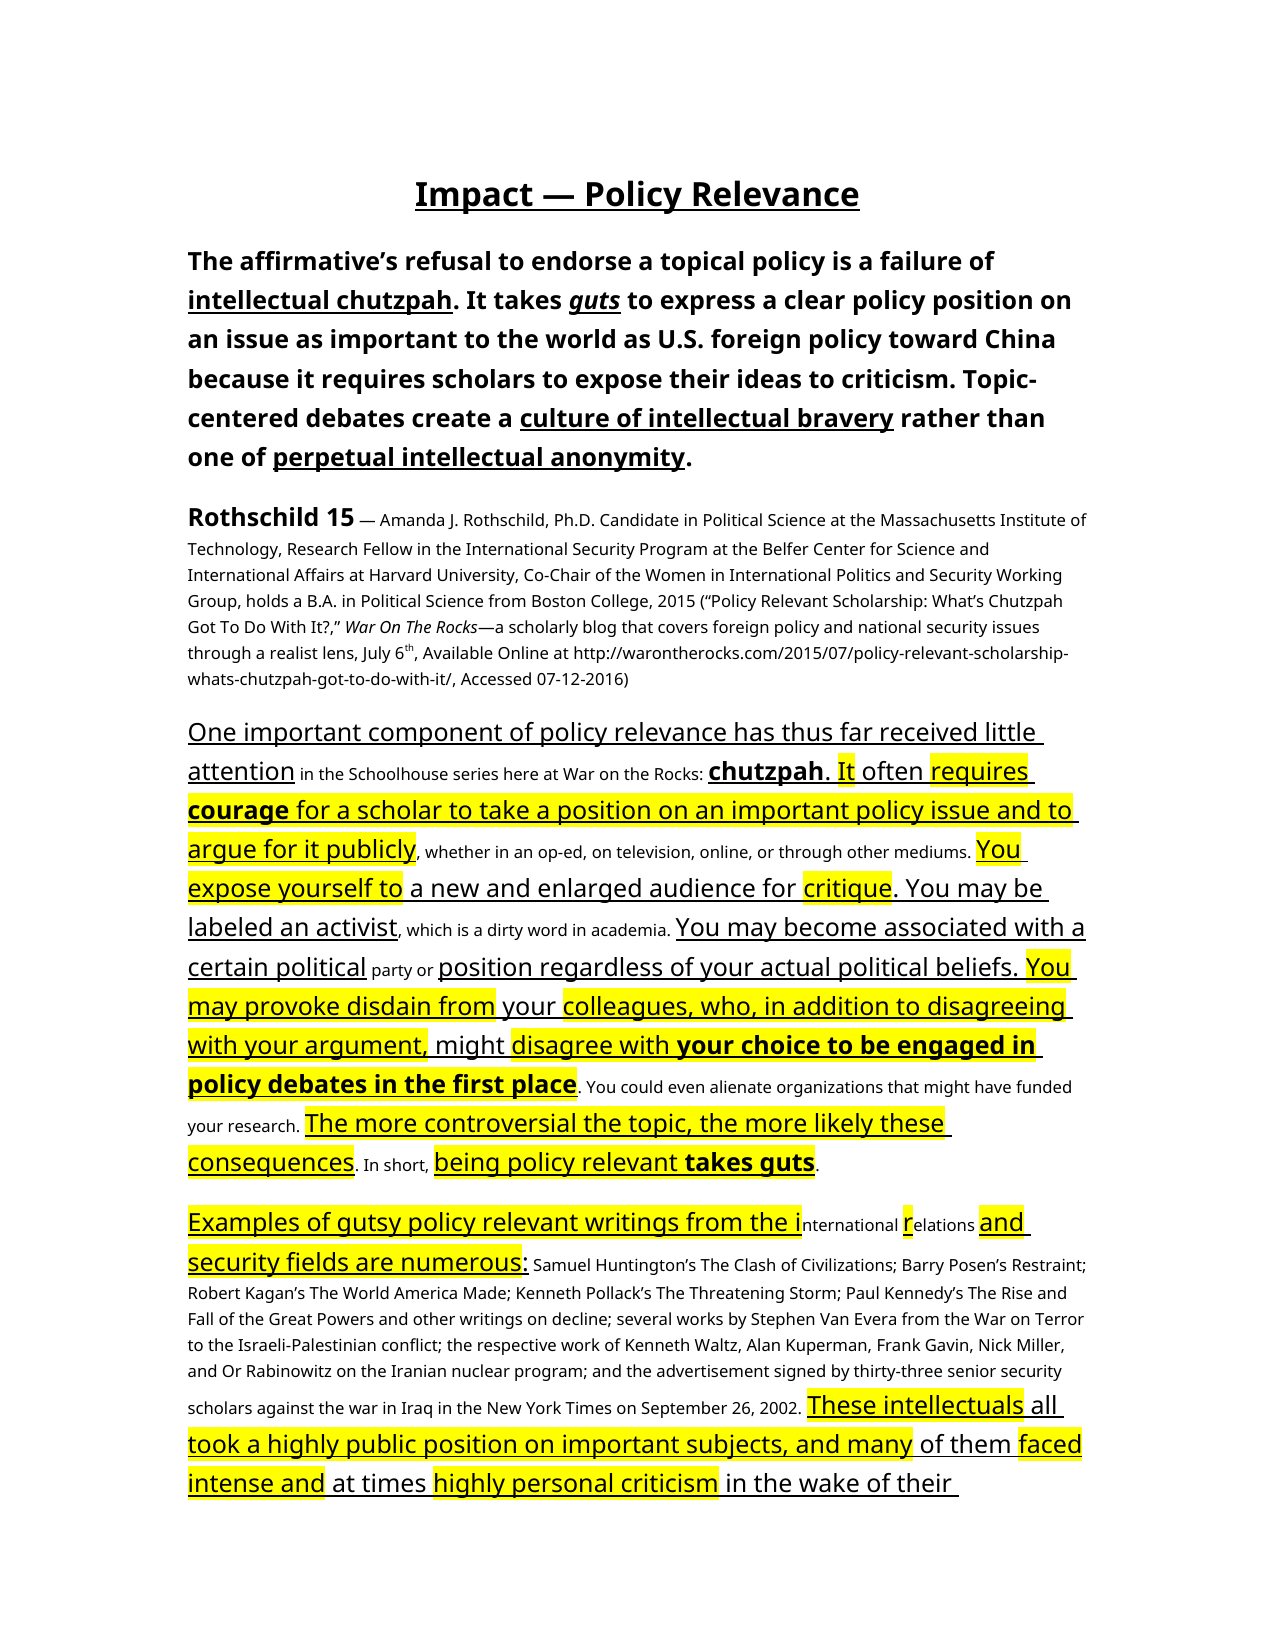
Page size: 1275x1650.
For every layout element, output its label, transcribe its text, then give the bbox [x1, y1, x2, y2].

subtitle Impact — Policy Relevance [187, 171, 1087, 216]
text One important component of policy relevance has thus far received little attention in the Schoolhouse series here at War on the Rocks: chutzpah. It often requires courage for a scholar to take a position on an important policy issue and to argue for it publicly, whether in an op-ed, on television, online, or through other mediums. You expose yourself to a new and enlarged audience for critique. You may be labeled an activist, which is a dirty word in academia. You may become associated with a certain political party or position regardless of your actual political beliefs. You may provoke disdain from your colleagues, who, in addition to disagreeing with your argument, might disagree with your choice to be engaged in policy debates in the first place. You could even alienate organizations that might have funded your research. The more controversial the topic, the more likely these consequences. In short, being policy relevant takes guts. [187, 714, 1087, 1179]
subtitle The affirmative’s refusal to endorse a topical policy is a failure of intellectual chutzpah. It takes guts to express a clear policy position on an issue as important to the world as U.S. foreign policy toward China because it requires scholars to expose their ideas to criticism. Topic-centered debates create a culture of intellectual bravery rather than one of perpetual intellectual anonymity. [187, 244, 1087, 474]
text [187, 1205, 1087, 1500]
text Rothschild 15 — Amanda J. Rothschild, Ph.D. Candidate in Political Science at the Massachusetts Institute of Technology, Research Fellow in the International Security Program at the Belfer Center for Science and International Affairs at Harvard University, Co-Chair of the Women in International Politics and Security Working Group, holds a B.A. in Political Science from Boston College, 2015 (“Policy Relevant Scholarship: What’s Chutzpah Got To Do With It?,” War On The Rocks—a scholarly blog that covers foreign policy and national security issues through a realist lens, July 6th, Available Online at http://warontherocks.com/2015/07/policy-relevant-scholarship-whats-chutzpah-got-to-do-with-it/, Accessed 07-12-2016) [187, 500, 1087, 690]
